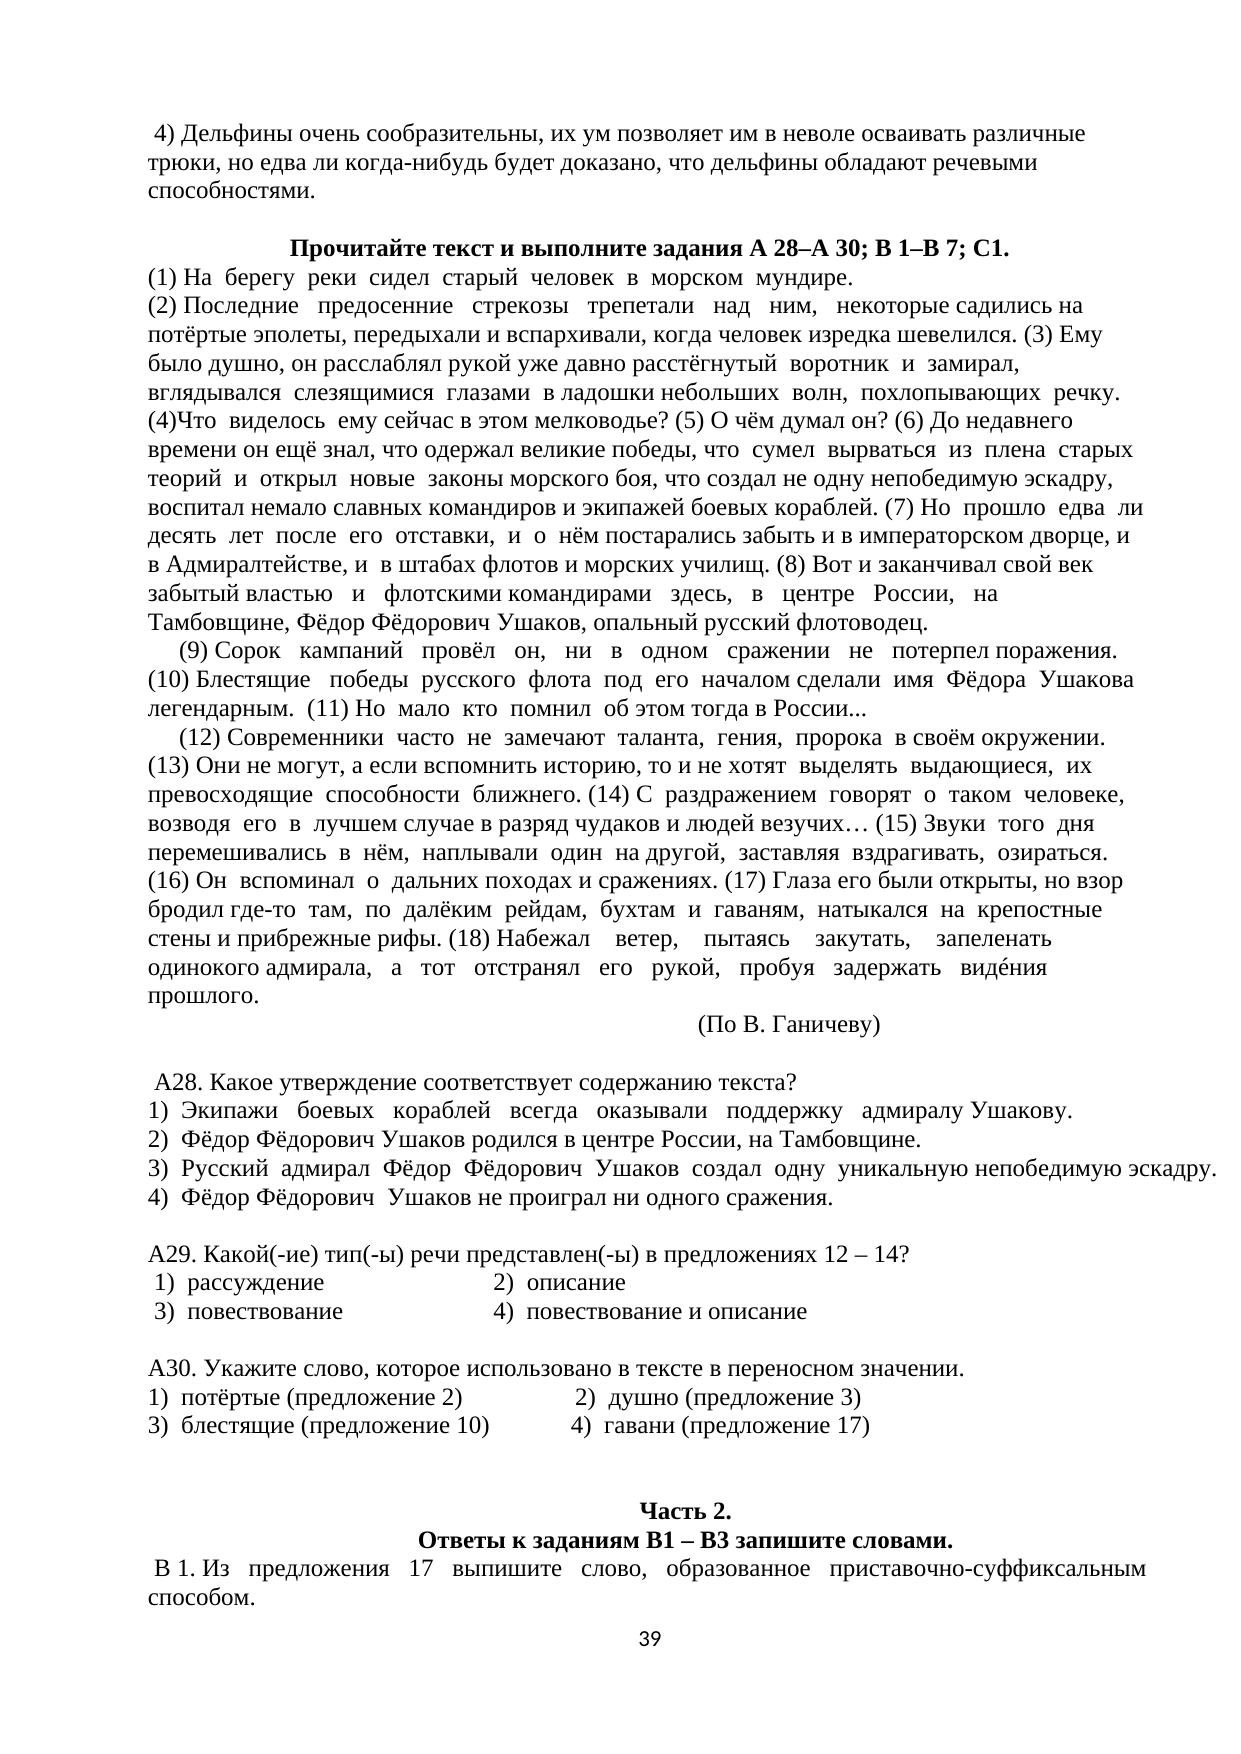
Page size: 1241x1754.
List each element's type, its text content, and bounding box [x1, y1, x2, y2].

text A29. Какой(-ие) тип(-ы) речи представлен(-ы) в предложениях 12 – 14? [148, 1239, 1223, 1267]
text A30. Укажите слово, которое использовано в тексте в переносном значении. [148, 1353, 1223, 1382]
text 3) Русский адмирал Фёдор Фёдорович Ушаков создал одну уникальную непобедимую эскадру. [148, 1153, 1223, 1182]
text Часть 2. [148, 1496, 1223, 1525]
text (По В. Ганичеву) [148, 1009, 1223, 1038]
text 1) Экипажи боевых кораблей всегда оказывали поддержку адмиралу Ушакову. [148, 1096, 1223, 1124]
text 3) блестящие (предложение 10) 4) гавани (предложение 17) [148, 1410, 1223, 1439]
text A28. Какое утверждение соответствует содержанию текста? [148, 1067, 1223, 1096]
text B 1. Из предложения 17 выпишите слово, образованное приставочно-суффиксальным способом. [148, 1553, 1223, 1611]
text Ответы к заданиям B1 – B3 запишите словами. [148, 1525, 1223, 1553]
text (1) На берегу реки сидел старый человек в морском мундире. [148, 262, 1146, 291]
text (9) Сорок кампаний провёл он, ни в одном сражении не потерпел поражения. (10) Блестящие победы русского флота под его началом сделали имя Фёдора Ушакова легендарным. (11) Но мало кто помнил об этом тогда в России... [148, 636, 1146, 722]
text 1) рассуждение 2) описание [148, 1267, 1223, 1296]
text 4) Дельфины очень сообразительны, их ум позволяет им в неволе осваивать различные трюки, но едва ли когда-нибудь будет доказано, что дельфины обладают речевыми способностями. [148, 118, 1152, 204]
text 1) потёртые (предложение 2) 2) душно (предложение 3) [148, 1382, 1223, 1410]
text 2) Фёдор Фёдорович Ушаков родился в центре России, на Тамбовщине. [148, 1124, 1223, 1153]
text 3) повествование 4) повествование и описание [148, 1296, 1223, 1325]
text Прочитайте текст и выполните задания A 28–A 30; B 1–B 7; C1. [148, 233, 1152, 262]
text (12) Современники часто не замечают таланта, гения, пророка в своём окружении. (13) Они не могут, а если вспомнить историю, то и не хотят выделять выдающиеся, их превосходящие способности ближнего. (14) С раздражением говорят о таком человеке, возводя его в лучшем случае в разряд чудаков и людей везучих… (15) Звуки того дня перемешивались в нём, наплывали один на другой, заставляя вздрагивать, озираться. (16) Он вспоминал о дальних походах и сражениях. (17) Глаза его были открыты, но взор бродил где-то там, по далёким рейдам, бухтам и гаваням, натыкался на крепостные стены и прибрежные рифы. (18) Набежал ветер, пытаясь закутать, запеленать одинокого адмирала, а тот отстранял его рукой, пробуя задержать видéния прошлого. [148, 722, 1146, 1009]
text 4) Фёдор Фёдорович Ушаков не проиграл ни одного сражения. [148, 1182, 1223, 1211]
text (2) Последние предосенние стрекозы трепетали над ним, некоторые садились на потёртые эполеты, передыхали и вспархивали, когда человек изредка шевелился. (3) Ему было душно, он расслаблял рукой уже давно расстёгнутый воротник и замирал, вглядывался слезящимися глазами в ладошки небольших волн, похлопывающих речку. (4)Что виделось ему сейчас в этом мелководье? (5) О чём думал он? (6) До недавнего времени он ещё знал, что одержал великие победы, что сумел вырваться из плена старых теорий и открыл новые законы морского боя, что создал не одну непобедимую эскадру, воспитал немало славных командиров и экипажей боевых кораблей. (7) Но прошло едва ли десять лет после его отставки, и о нём постарались забыть и в императорском дворце, и в Адмиралтействе, и в штабах флотов и морских училищ. (8) Вот и заканчивал свой век забытый властью и флотскими командирами здесь, в центре России, на Тамбовщине, Фёдор Фёдорович Ушаков, опальный русский флотоводец. [148, 291, 1146, 636]
